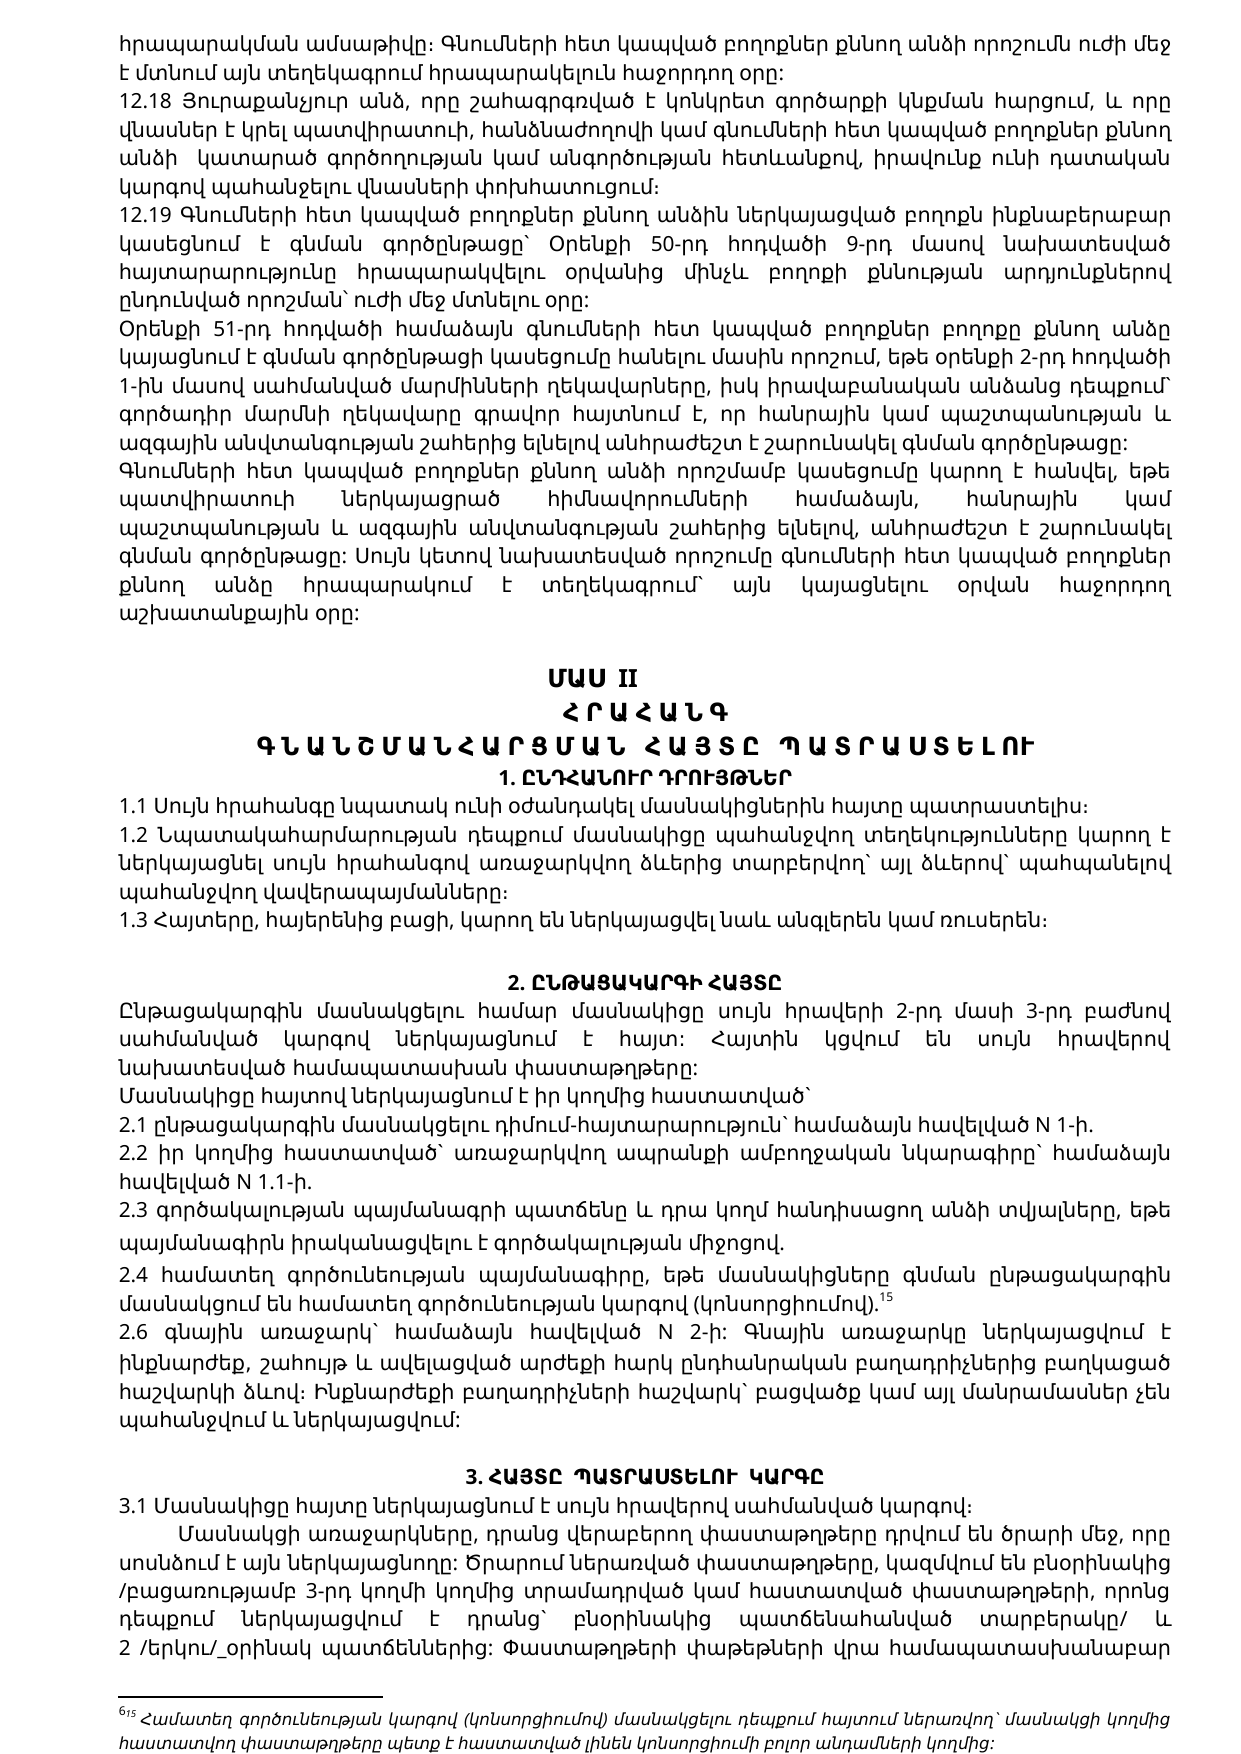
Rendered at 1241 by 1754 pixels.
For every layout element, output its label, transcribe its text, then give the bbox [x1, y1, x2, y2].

text 1.2 Նպատակահարմարության դեպքում մասնակիցը պահանջվող տեղեկությունները կարող է ներկայացնել սույն հրահանգով առաջարկվող ձևերից տարբերվող` այլ ձևերով` պահպանելով պահանջվող վավերապայմանները։ [118, 820, 1171, 905]
text Մասնակիցը հայտով ներկայացնում է իր կողմից հաստատված` [118, 1081, 1171, 1110]
text 3. ՀԱՅՏԸ ՊԱՏՐԱՍՏԵԼՈՒ ԿԱՐԳԸ [118, 1462, 1171, 1491]
text 2.3 գործակալության պայմանագրի պատճենը և դրա կողմ հանդիսացող անձի տվյալները, եթե պայմանագիրն իրականացվելու է գործակալության միջոցով. [118, 1195, 1171, 1256]
text Գ Ն Ա Ն Շ Մ Ա Ն Հ Ա Ր Ց Մ Ա Ն Հ Ա Յ Տ Ը Պ Ա Տ Ր Ա Ս Տ Ե Լ ՈՒ [118, 729, 1172, 763]
text 1.1 Սույն հրահանգը նպատակ ունի օժանդակել մասնակիցներին հայտը պատրաստելիս։ [118, 791, 1171, 820]
text 1.3 Հայտերը, հայերենից բացի, կարող են ներկայացվել նաև անգլերեն կամ ռուսերեն։ [118, 905, 1171, 934]
text 2.4 համատեղ գործունեության պայմանագիրը, եթե մասնակիցները գնման ընթացակարգին մասնակցում են համատեղ գործունեության կարգով (կոնսորցիումով).15 [118, 1260, 1171, 1317]
text ՄԱՍ II [118, 661, 1171, 695]
text 2.2 իր կողմից հաստատված` առաջարկվող ապրանքի ամբողջական նկարագիրը` համաձայն հավելված N 1.1-ի. [118, 1138, 1171, 1195]
text 2.6 գնային առաջարկ` համաձայն հավելված N 2-ի: Գնային առաջարկը ներկայացվում է ինքնարժեք, շահույթ և ավելացված արժեքի հարկ ընդհանրական բաղադրիչներից բաղկացած հաշվարկի ձևով։ Ինքնարժեքի բաղադրիչների հաշվարկ` բացվածք կամ այլ մանրամասներ չեն պահանջվում և ներկայացվում: [118, 1317, 1171, 1434]
text 12.19 Գնումների հետ կապված բողոքներ քննող անձին ներկայացված բողոքն ինքնաբերաբար կասեցնում է գնման գործընթացը` Օրենքի 50-րդ հոդվածի 9-րդ մասով նախատեսված հայտարարությունը հրապարակվելու օրվանից մինչև բողոքի քննության արդյունքներով ընդունված որոշման՝ ուժի մեջ մտնելու օրը: [118, 200, 1171, 314]
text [118, 29, 1171, 86]
text 2. ԸՆԹԱՑԱԿԱՐԳԻ ՀԱՅՏԸ [118, 968, 1171, 996]
text Օրենքի 51-րդ հոդվածի համաձայն գնումների հետ կապված բողոքներ բողոքը քննող անձը կայացնում է գնման գործընթացի կասեցումը հանելու մասին որոշում, եթե օրենքի 2-րդ հոդվածի 1-ին մասով սահմանված մարմինների ղեկավարները, իսկ իրավաբանական անձանց դեպքում` գործադիր մարմնի ղեկավարը գրավոր հայտնում է, որ հանրային կամ պաշտպանության և ազգային անվտանգության շահերից ելնելով անհրաժեշտ է շարունակել գնման գործընթացը: [118, 314, 1171, 456]
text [118, 1519, 1171, 1661]
text 3.1 Մասնակիցը հայտը ներկայացնում է սույն հրավերով սահմանված կարգով։ [118, 1491, 1171, 1519]
text Հ Ր Ա Հ Ա Ն Գ [118, 695, 1172, 729]
text Ընթացակարգին մասնակցելու համար մասնակիցը սույն հրավերի 2-րդ մասի 3-րդ բաժնով սահմանված կարգով ներկայացնում է հայտ: Հայտին կցվում են սույն հրավերով նախատեսված համապատասխան փաստաթղթերը: [118, 996, 1171, 1081]
text 12.18 Յուրաքանչյուր անձ, որը շահագրգռված է կոնկրետ գործարքի կնքման հարցում, և որը վնասներ է կրել պատվիրատուի, հանձնաժողովի կամ գնումների հետ կապված բողոքներ քննող անձի կատարած գործողության կամ անգործության հետևանքով, իրավունք ունի դատական կարգով պահանջելու վնասների փոխհատուցում։ [118, 86, 1171, 200]
text Գնումների հետ կապված բողոքներ քննող անձի որոշմամբ կասեցումը կարող է հանվել, եթե պատվիրատուի ներկայացրած հիմնավորումների համաձայն, հանրային կամ պաշտպանության և ազգային անվտանգության շահերից ելնելով, անհրաժեշտ է շարունակել գնման գործընթացը: Սույն կետով նախատեսված որոշումը գնումների հետ կապված բողոքներ քննող անձը հրապարակում է տեղեկագրում` այն կայացնելու օրվան հաջորդող աշխատանքային օրը: [118, 456, 1171, 627]
text 2.1 ընթացակարգին մասնակցելու դիմում-հայտարարություն` համաձայն հավելված N 1-ի. [118, 1110, 1171, 1138]
text 1. ԸՆԴՀԱՆՈՒՐ ԴՐՈՒՅԹՆԵՐ [118, 763, 1171, 791]
